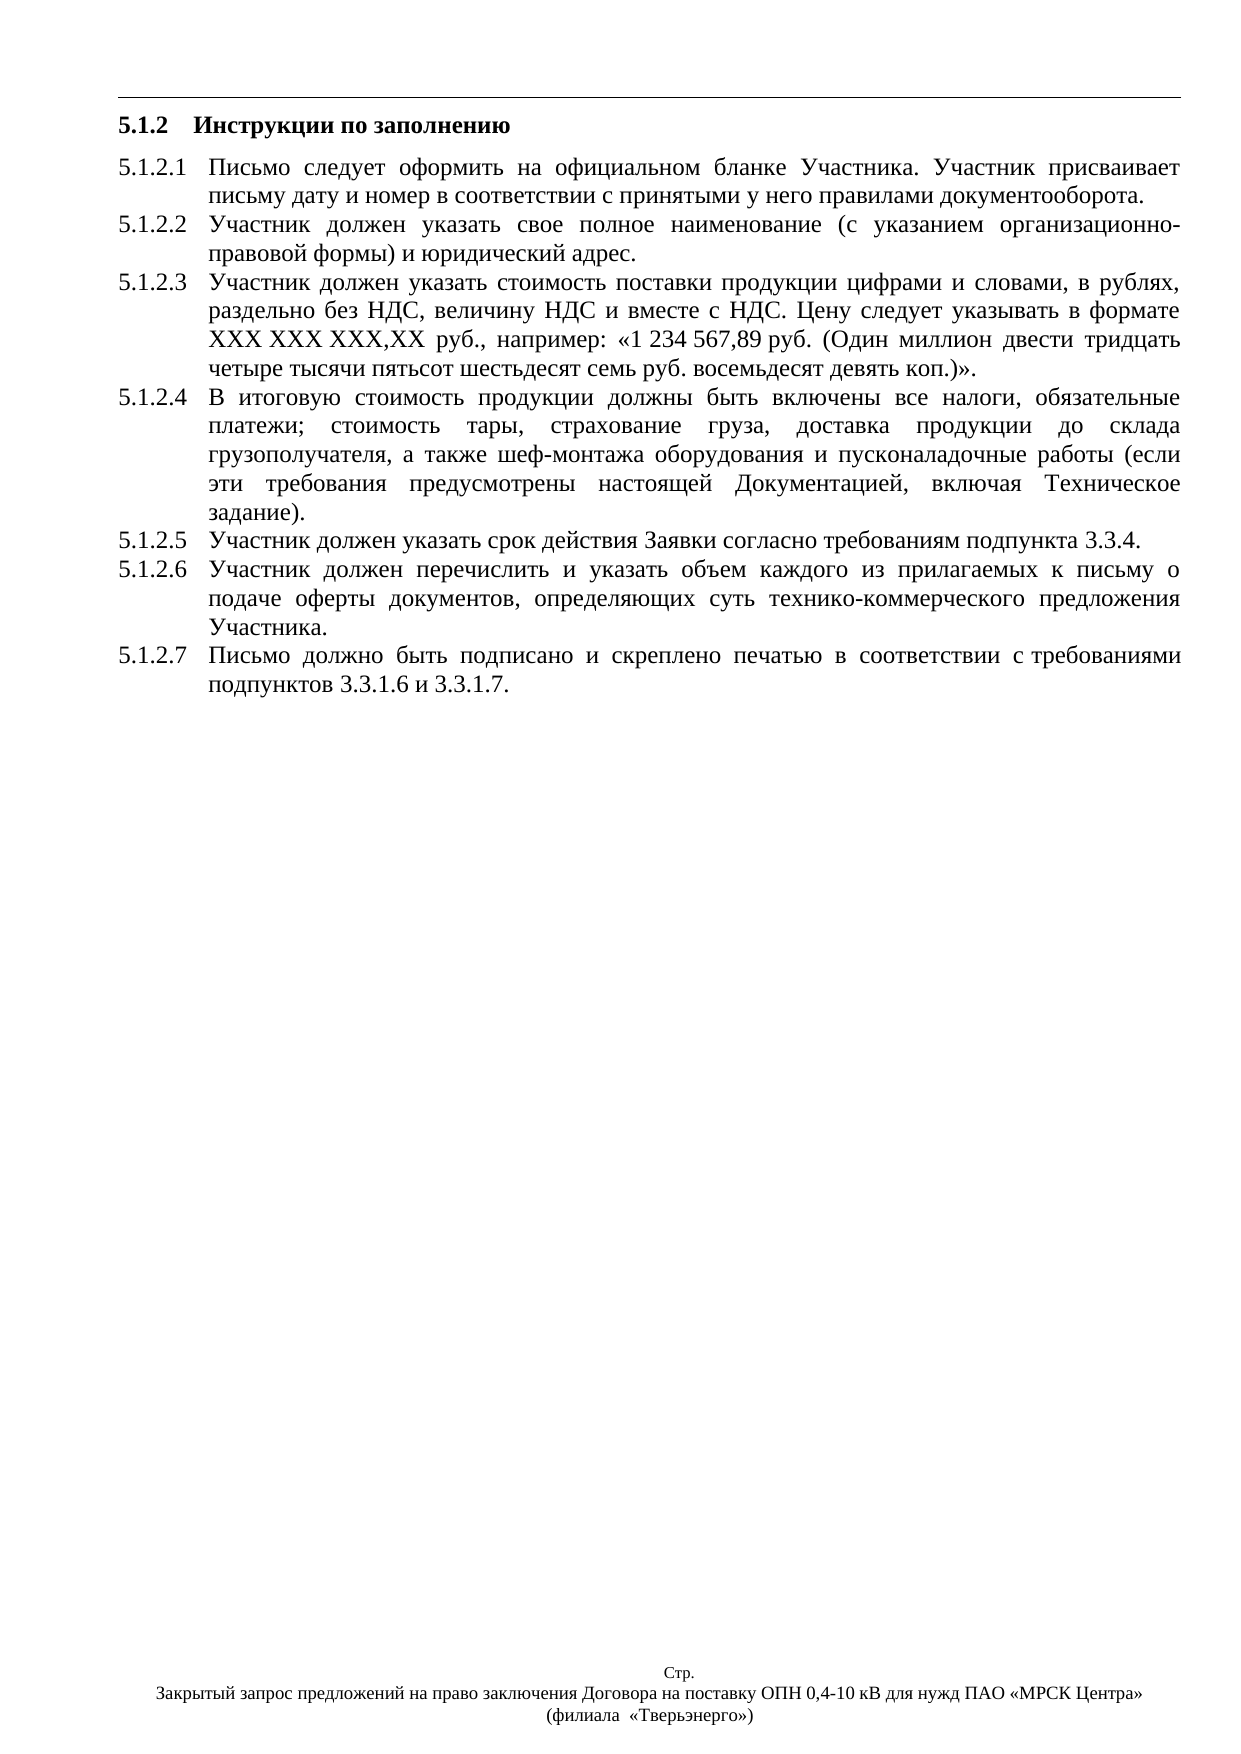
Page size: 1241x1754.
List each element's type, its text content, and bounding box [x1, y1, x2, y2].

list Участник должен перечислить и указать объем каждого из прилагаемых к письму о подаче оферты документов, определяющих суть технико-коммерческого предложения Участника. [118, 554, 1181, 641]
subtitle Инструкции по заполнению [118, 111, 1181, 139]
list Участник должен указать свое полное наименование (с указанием организационно-правовой формы) и юридический адрес. [118, 209, 1181, 267]
list Письмо должно быть подписано и скреплено печатью в соответствии с требованиями подпунктов 3.3.1.6 и 3.3.1.7. [118, 641, 1181, 698]
list В итоговую стоимость продукции должны быть включены все налоги, обязательные платежи; стоимость тары, страхование груза, доставка продукции до склада грузополучателя, а также шеф-монтажа оборудования и пусконаладочные работы (если эти требования предусмотрены настоящей Документацией, включая Техническое задание). [118, 382, 1181, 526]
list Письмо следует оформить на официальном бланке Участника. Участник присваивает письму дату и номер в соответствии с принятыми у него правилами документооборота. [118, 152, 1181, 209]
list Участник должен указать срок действия Заявки согласно требованиям подпункта 3.3.4. [118, 526, 1181, 554]
list Участник должен указать стоимость поставки продукции цифрами и словами, в рублях, раздельно без НДС, величину НДС и вместе с НДС. Цену следует указывать в формате ХХХ ХХХ ХХХ,ХХ руб., например: «1 234 567,89 руб. (Один миллион двести тридцать четыре тысячи пятьсот шестьдесят семь руб. восемьдесят девять коп.)». [118, 267, 1181, 382]
